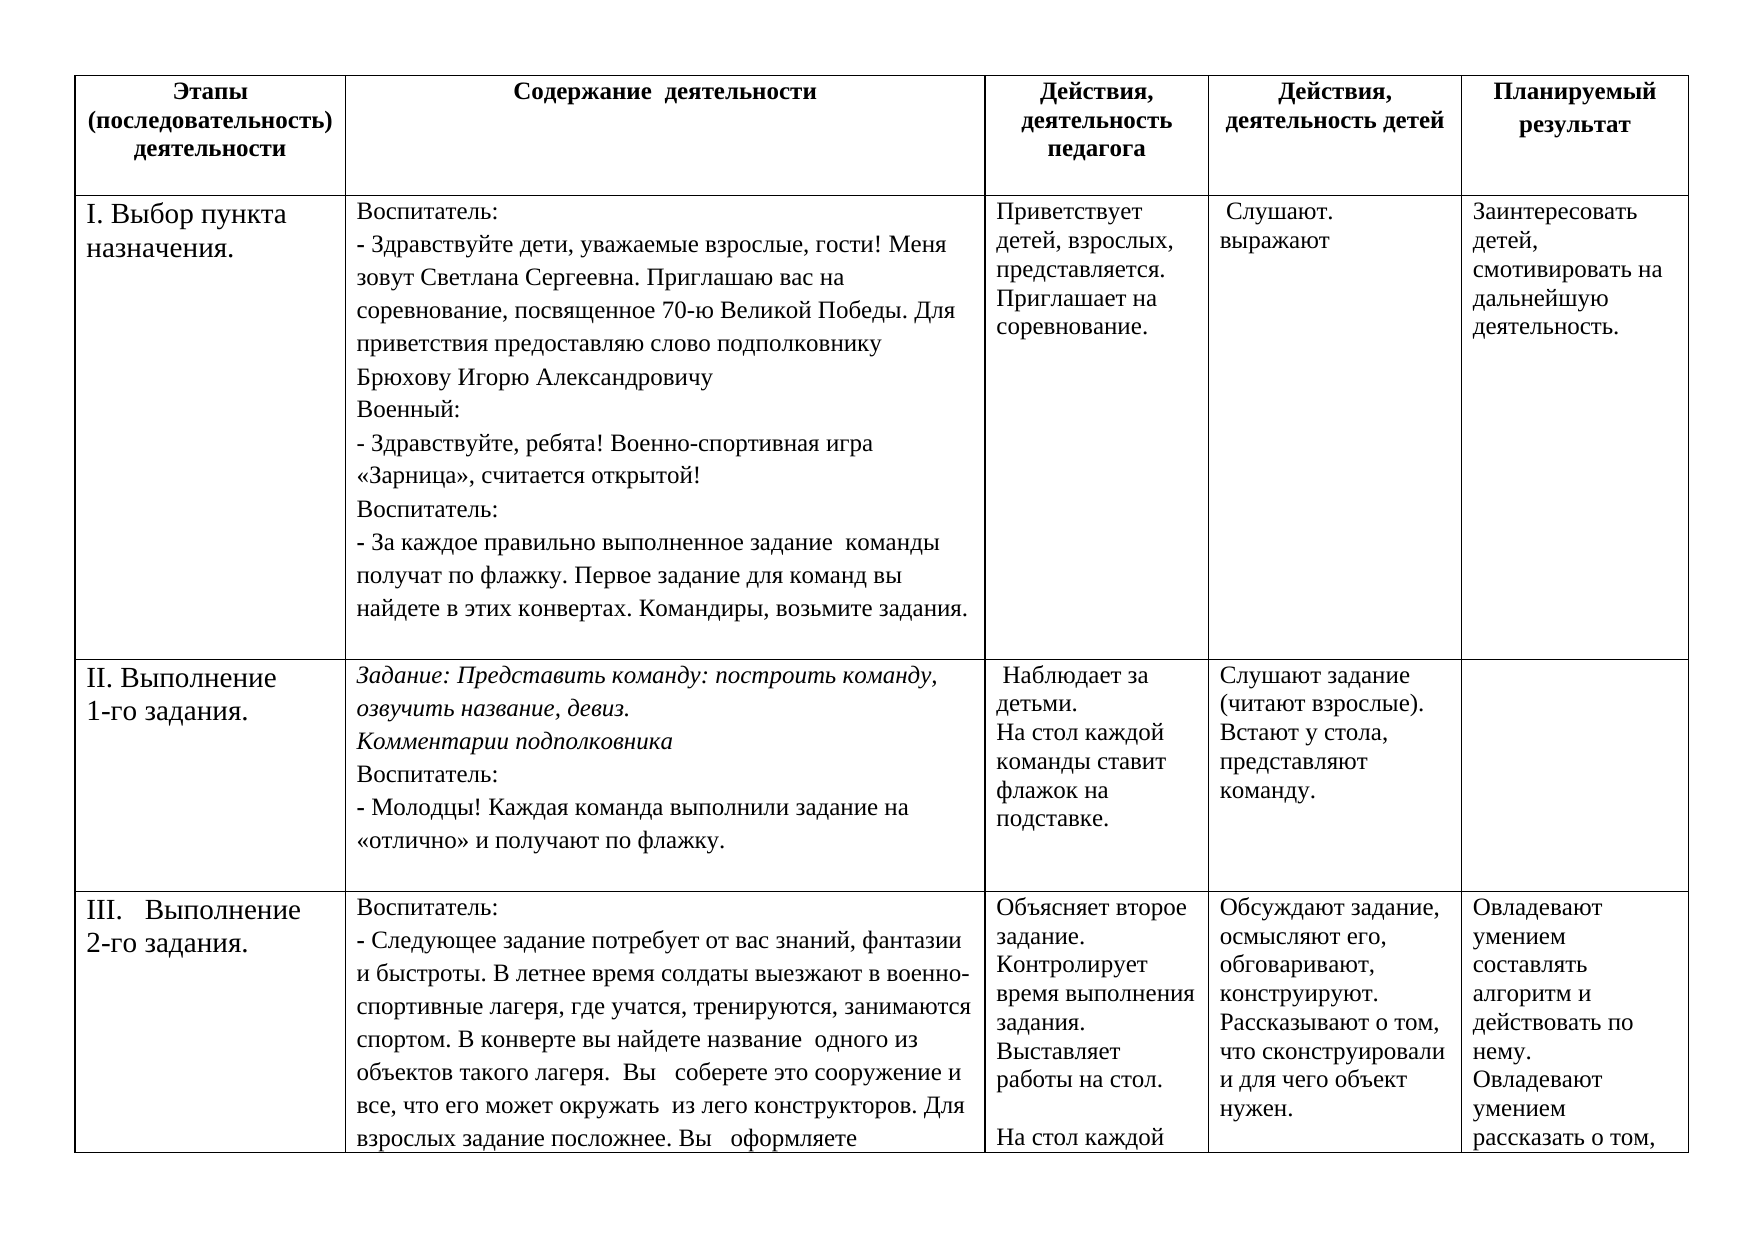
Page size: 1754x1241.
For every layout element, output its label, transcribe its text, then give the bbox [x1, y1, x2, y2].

table_header Этапы (последовательность) деятельности [76, 76, 345, 195]
table_cell Задание: Представить команду: построить команду, озвучить название, девиз. Комментарии подполковника Воспитатель: - Молодцы! Каждая команда выполнили задание на «отлично» и получают по флажку. [346, 660, 984, 891]
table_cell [986, 892, 1208, 1152]
table_cell Заинтересовать детей, смотивировать на дальнейшую деятельность. [1462, 196, 1688, 659]
table_header Действия, деятельность детей [1209, 76, 1461, 195]
table_cell Приветствует детей, взрослых, представляется. Приглашает на соревнование. [986, 196, 1208, 659]
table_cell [1209, 892, 1461, 1152]
table_header Содержание деятельности [346, 76, 984, 195]
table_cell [346, 892, 984, 1152]
table_cell Воспитатель: - Здравствуйте дети, уважаемые взрослые, гости! Меня зовут Светлана Сергеевна. Приглашаю вас на соревнование, посвященное 70-ю Великой Победы. Для приветствия предоставляю слово подполковнику Брюхову Игорю Александровичу Военный: - Здравствуйте, ребята! Военно-спортивная игра «Зарница», считается открытой! Воспитатель: - За каждое правильно выполненное задание команды получат по флажку. Первое задание для команд вы найдете в этих конвертах. Командиры, возьмите задания. [346, 196, 984, 659]
table_cell [1462, 660, 1688, 891]
table_cell II. Выполнение 1-го задания. [76, 660, 345, 891]
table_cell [76, 892, 345, 1152]
table_cell Слушают. выражают [1209, 196, 1461, 659]
table_cell Наблюдает за детьми. На стол каждой команды ставит флажок на подставке. [986, 660, 1208, 891]
table_header Планируемый результат [1462, 76, 1688, 195]
table_cell Слушают задание (читают взрослые). Встают у стола, представляют команду. [1209, 660, 1461, 891]
table_cell Выбор пункта назначения. [76, 196, 345, 659]
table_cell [1462, 892, 1688, 1152]
table_header Действия, деятельность педагога [986, 76, 1208, 195]
